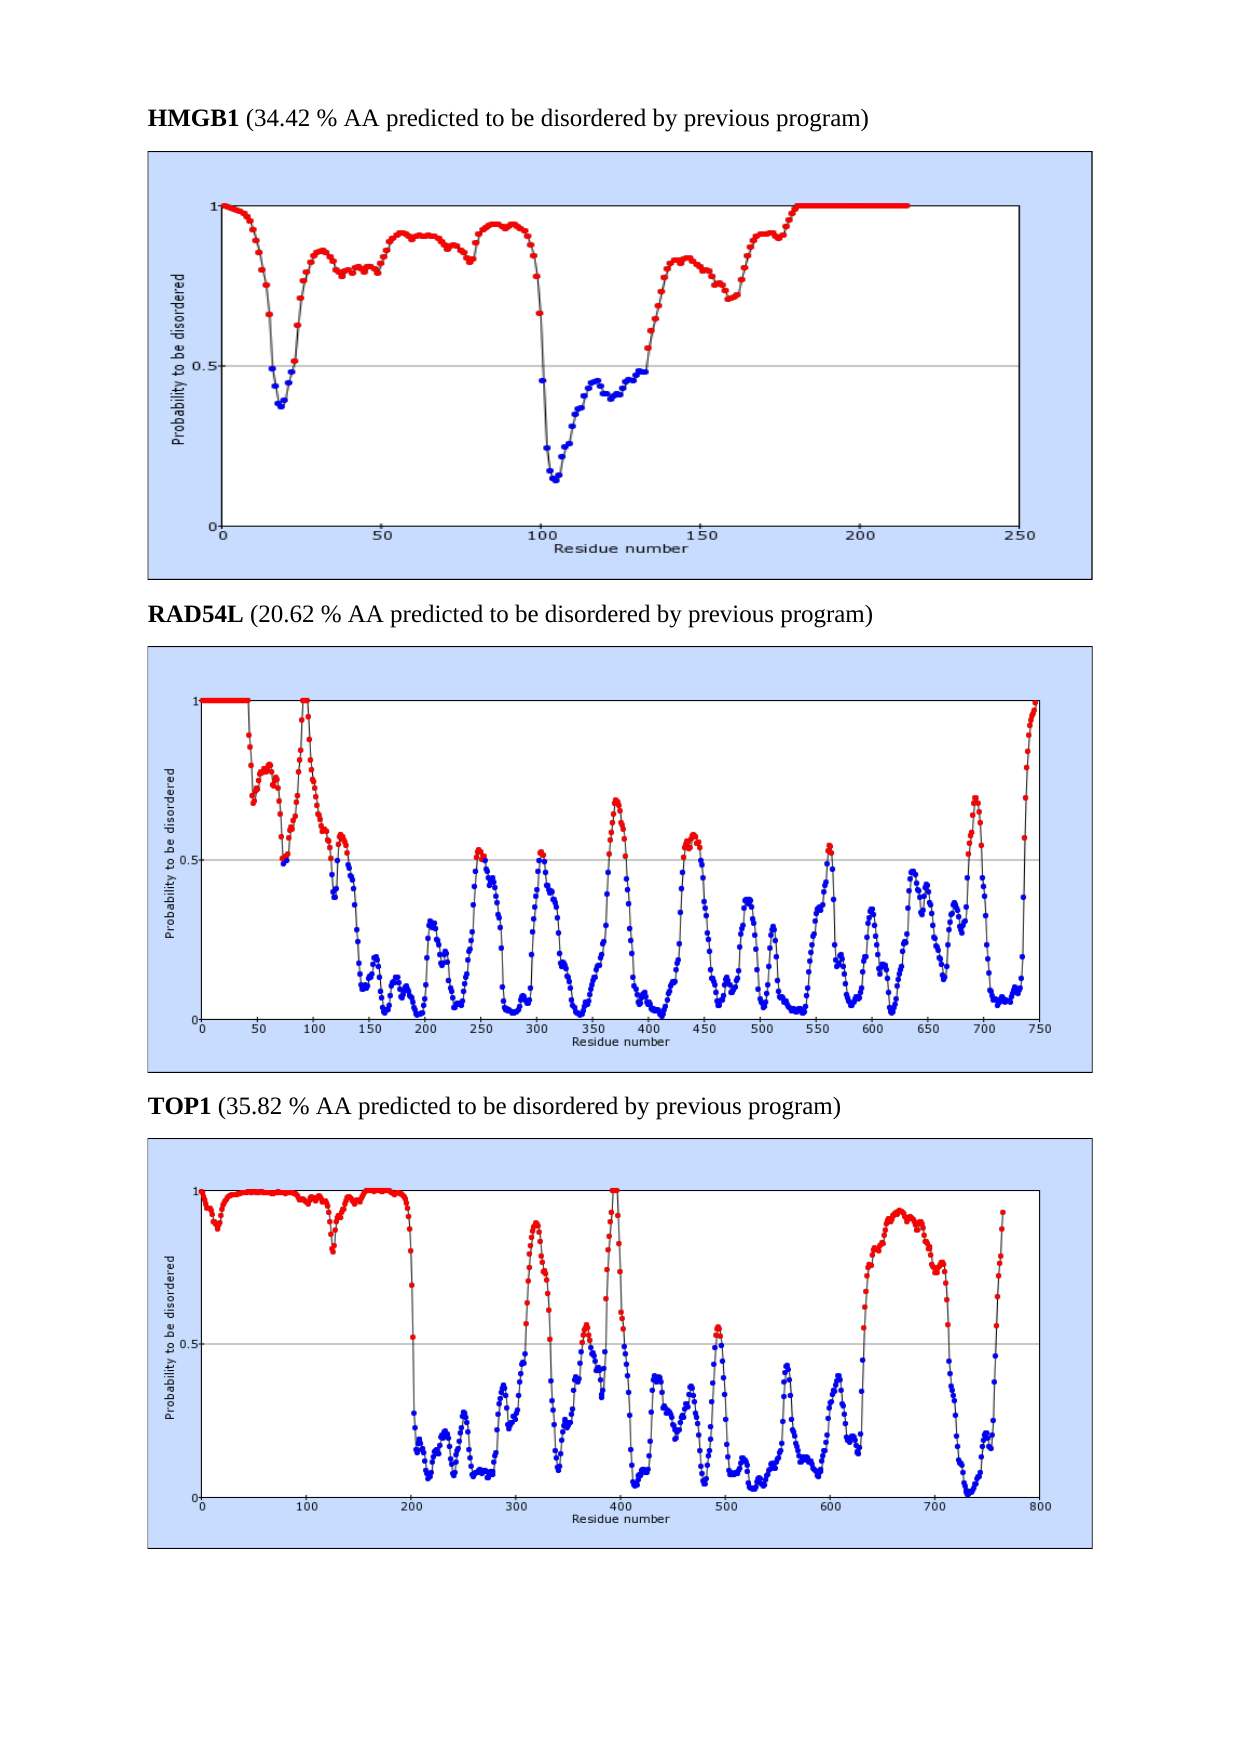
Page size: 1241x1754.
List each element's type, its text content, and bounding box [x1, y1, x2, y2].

text TOP1 (35.82 % AA predicted to be disordered by previous program) [148, 1091, 1093, 1120]
text RAD54L (20.62 % AA predicted to be disordered by previous program) [148, 599, 1093, 627]
picture [147, 1138, 1093, 1549]
picture [147, 151, 1093, 580]
text HMGB1 (34.42 % AA predicted to be disordered by previous program) [148, 103, 1093, 132]
picture [147, 646, 1093, 1073]
